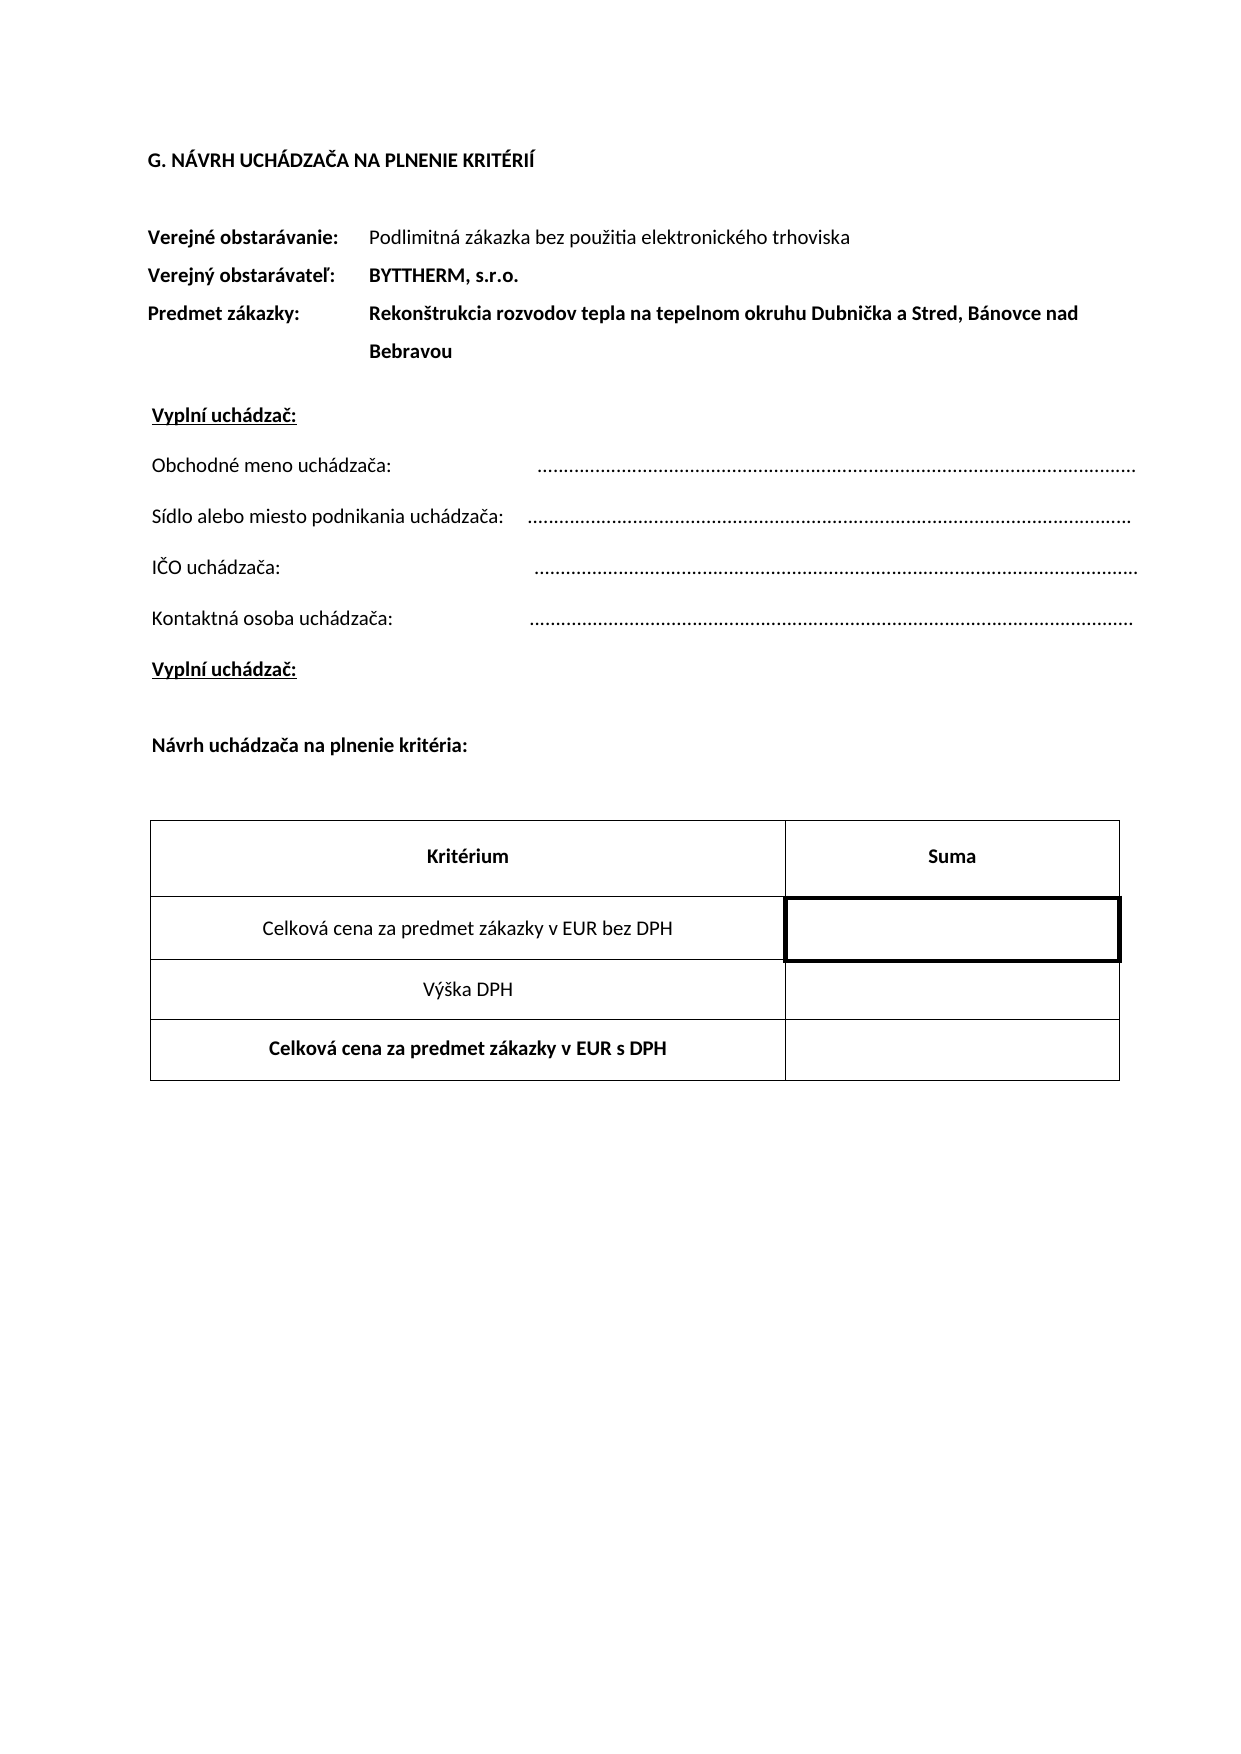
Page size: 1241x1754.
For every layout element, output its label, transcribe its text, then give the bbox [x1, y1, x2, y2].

text Verejné obstarávanie: Podlimitná zákazka bez použitia elektronického trhoviska [148, 224, 1093, 249]
text Verejný obstarávateľ: BYTTHERM, s.r.o. [148, 262, 1093, 287]
text Bebravou [295, 338, 1093, 364]
text G. NÁVRH UCHÁDZAČA NA PLNENIE KRITÉRIÍ [148, 148, 1093, 173]
table_cell Vyplní uchádzač: Návrh uchádzača na plnenie kritéria: [140, 656, 1240, 1141]
table_header Vyplní uchádzač: Obchodné meno uchádzača: .................................................................................................................. Sídlo alebo miesto podnikania uchádzača: ................................................................................................................... IČO uchádzača: ................................................................................................................... Kontaktná osoba uchádzača: ................................................................................................................... [140, 376, 1240, 656]
text Predmet zákazky: Rekonštrukcia rozvodov tepla na tepelnom okruhu Dubnička a Stred, Bánovce nad [148, 300, 1093, 326]
